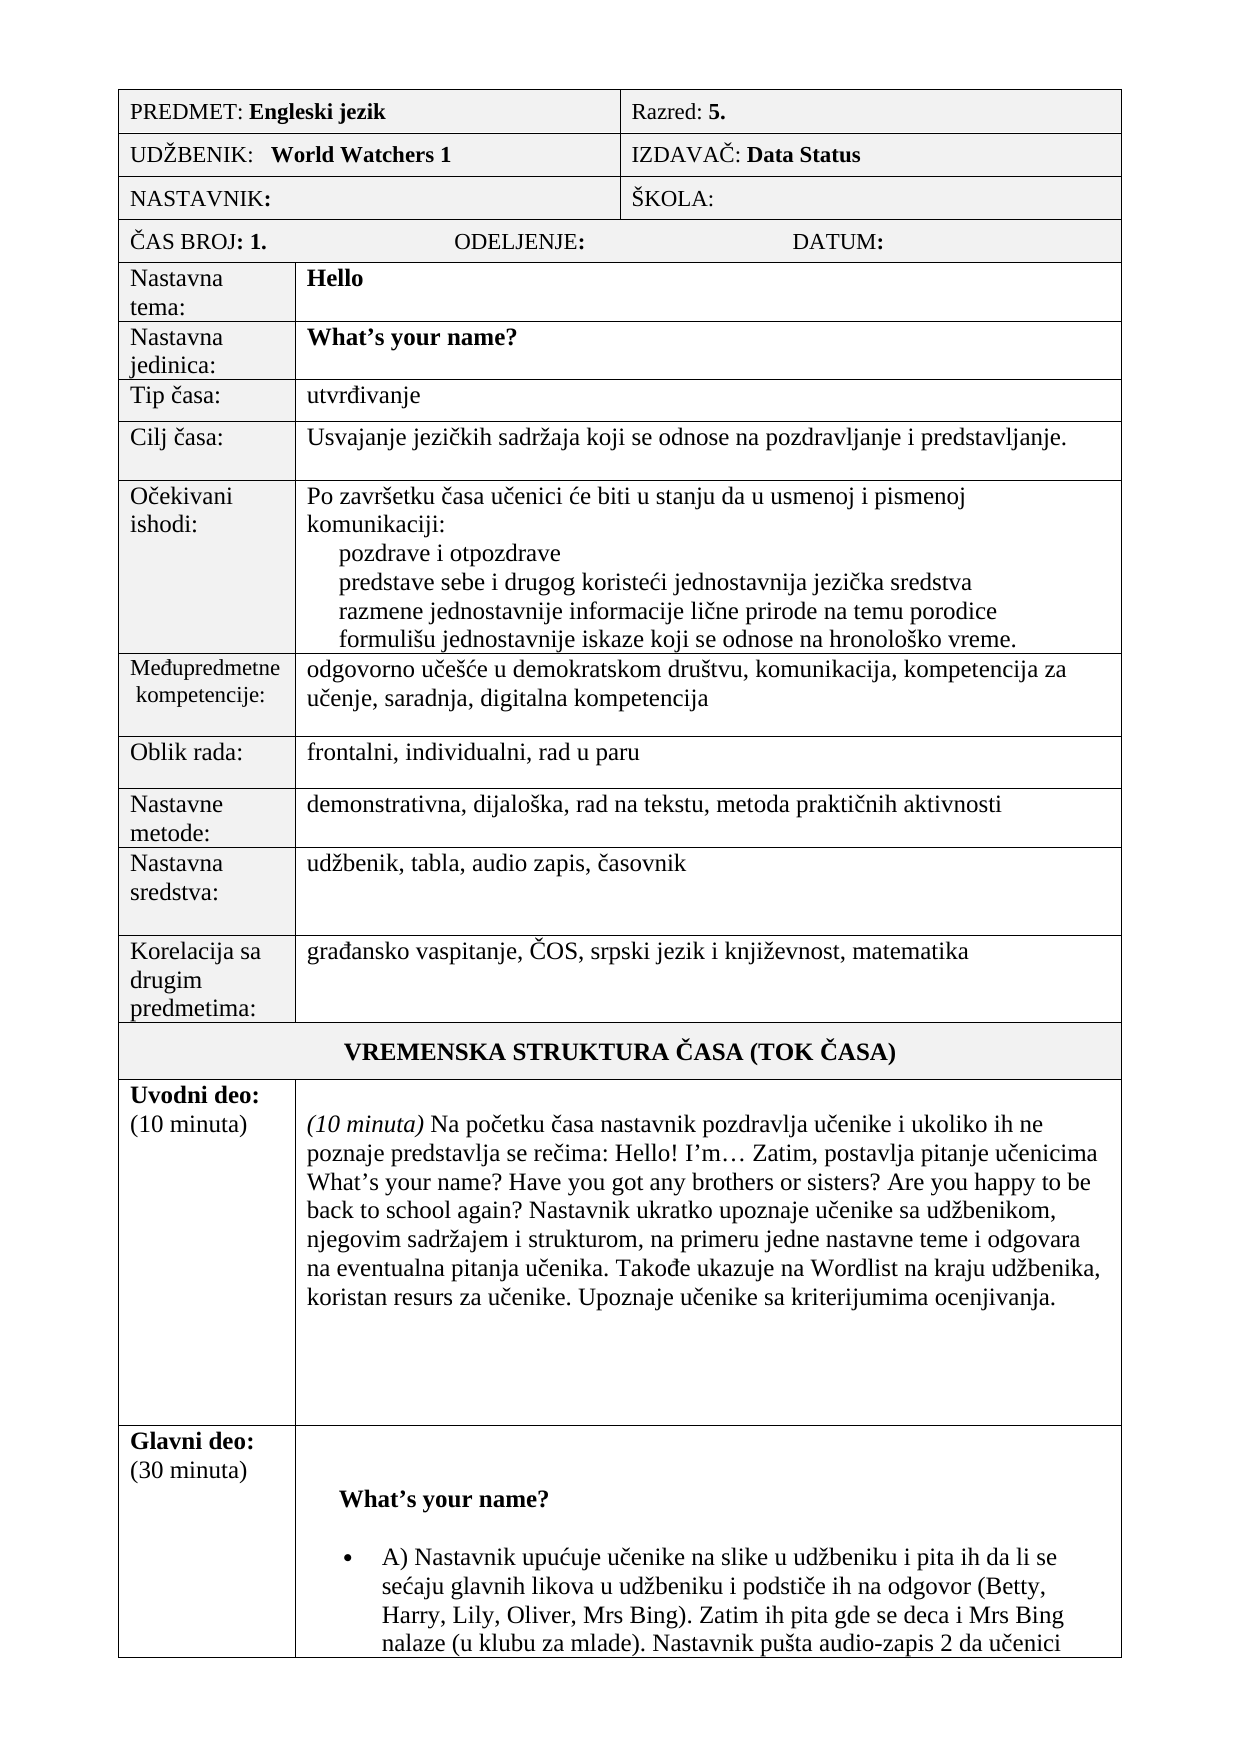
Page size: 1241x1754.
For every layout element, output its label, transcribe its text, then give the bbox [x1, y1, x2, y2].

table_cell Usvajanje jezičkih sadržaja koji se odnose na pozdravljanje i predstavljanje. [296, 422, 1121, 480]
table_cell udžbenik, tabla, audio zapis, časovnik [296, 848, 1121, 935]
table_cell Po završetku časa učenici će biti u stanju da u usmenoj i pismenoj komunikaciji:  pozdrave i otpozdrave  predstave sebe i drugog koristeći jednostavnija jezička sredstva  razmene jednostavnije informacije lične prirode na temu porodice  formulišu jednostavnije iskaze koji se odnose na hronološko vreme. [296, 481, 1121, 653]
table_cell UDŽBENIK: World Watchers 1 [119, 134, 620, 176]
table_cell ČAS BROJ: 1. [119, 220, 443, 262]
table_cell VREMENSKA STRUKTURA ČASA (TOK ČASA) [119, 1023, 1121, 1079]
table_cell IZDAVAČ: Data Status [621, 134, 1121, 176]
table_cell frontalni, individualni, rad u paru [296, 737, 1121, 788]
table_cell ODELJENJE: [443, 220, 781, 262]
table_cell Očekivani ishodi: [119, 481, 295, 653]
table_cell Međupredmetne kompetencije: [119, 654, 295, 736]
table_header Razred: 5. [621, 90, 1121, 132]
table_cell (10 minuta) Na početku časa nastavnik pozdravlja učenike i ukoliko ih ne poznaje predstavlja se rečima: Hello! I’m… Zatim, postavlja pitanje učenicima What’s your name? Have you got any brothers or sisters? Are you happy to be back to school again? Nastavnik ukratko upoznaje učenike sa udžbenikom, njegovim sadržajem i strukturom, na primeru jedne nastavne teme i odgovara na eventualna pitanja učenika. Takođe ukazuje na Wordlist na kraju udžbenika, koristan resurs za učenike. Upoznaje učenike sa kriterijumima ocenjivanja. [296, 1080, 1121, 1425]
table_cell Nastavna sredstva: [119, 848, 295, 935]
table_cell DATUM: [781, 220, 1121, 262]
table_cell Tip časa: [119, 380, 295, 421]
table_cell Korelacija sa drugim predmetima: [119, 936, 295, 1022]
table_cell Cilj časa: [119, 422, 295, 480]
table_cell NASTAVNIK: [119, 177, 620, 219]
table_cell Hello [296, 263, 1121, 321]
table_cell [119, 1426, 295, 1657]
table_cell odgovorno učešće u demokratskom društvu, komunikacija, kompetencija za učenje, saradnja, digitalna kompetencija [296, 654, 1121, 736]
table_cell Nastavna jedinica: [119, 322, 295, 379]
table_cell Nastavna tema: [119, 263, 295, 321]
table_cell Nastavne metode: [119, 789, 295, 847]
table_cell Oblik rada: [119, 737, 295, 788]
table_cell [296, 1426, 1121, 1657]
table_cell demonstrativna, dijaloška, rad na tekstu, metoda praktičnih aktivnosti [296, 789, 1121, 847]
table_cell utvrđivanje [296, 380, 1121, 421]
table_header PREDMET: Engleski jezik [119, 90, 620, 132]
table_cell What’s your name? [296, 322, 1121, 379]
table_cell Uvodni deo: (10 minuta) [119, 1080, 295, 1425]
table_cell ŠKOLA: [621, 177, 1121, 219]
table_cell građansko vaspitanje, ČOS, srpski jezik i književnost, matematika [296, 936, 1121, 1022]
